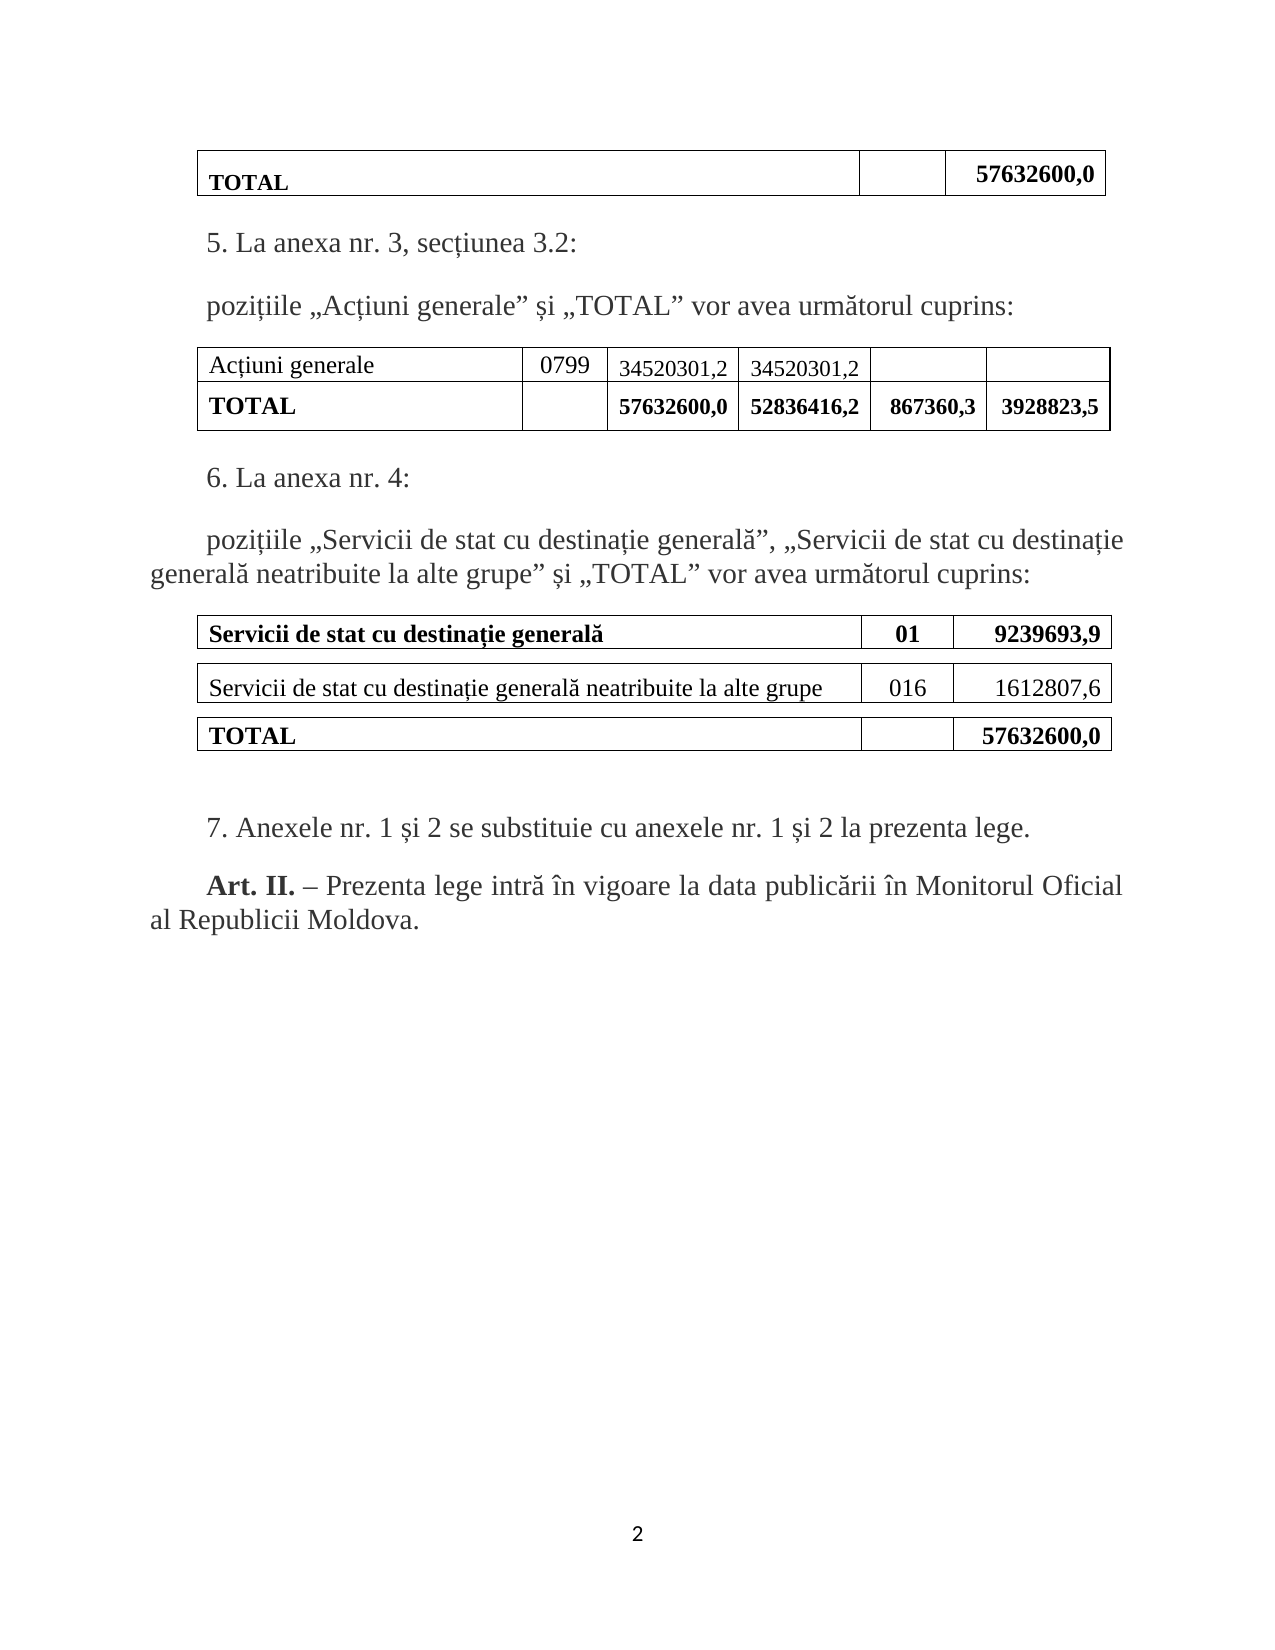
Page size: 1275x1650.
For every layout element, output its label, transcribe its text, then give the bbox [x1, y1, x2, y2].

table_cell TOTAL [198, 382, 522, 429]
table_header 0799 [523, 348, 607, 381]
table_header 9239693,9 [954, 616, 1111, 647]
text pozițiile „Servicii de stat cu destinație generală”, „Servicii de stat cu destinație generală neatribuite la alte grupe” și „TOTAL” vor avea următorul cuprins: [150, 522, 1125, 589]
table_cell 3928823,5 [987, 382, 1109, 429]
table_header 34520301,2 [608, 348, 738, 381]
table_header 34520301,2 [739, 348, 870, 381]
table_cell 867360,3 [871, 382, 986, 429]
text Art. II. – Prezenta lege intră în vigoare la data publicării în Monitorul Oficial al Republicii Moldova. [150, 868, 1125, 935]
table_header [862, 718, 953, 750]
table_header 1612807,6 [954, 664, 1111, 702]
table_cell 52836416,2 [739, 382, 870, 429]
table_header 016 [862, 664, 953, 702]
text 5. La anexa nr. 3, secțiunea 3.2: [150, 226, 1125, 259]
table_header Servicii de stat cu destinație generală [198, 616, 861, 647]
table_cell 57632600,0 [608, 382, 738, 429]
table_header [860, 151, 945, 195]
text pozițiile „Acțiuni generale” și „TOTAL” vor avea următorul cuprins: [150, 288, 1125, 322]
table_header Acțiuni generale [198, 348, 522, 381]
table_header 01 [862, 616, 953, 647]
table_header Servicii de stat cu destinație generală neatribuite la alte grupe [198, 664, 861, 702]
table_header 57632600,0 [946, 151, 1105, 195]
text 7. Anexele nr. 1 și 2 se substituie cu anexele nr. 1 și 2 la prezenta lege. [150, 810, 1125, 843]
table_header TOTAL [198, 151, 859, 195]
table_header [871, 348, 986, 381]
table_header 57632600,0 [954, 718, 1111, 750]
text 6. La anexa nr. 4: [150, 460, 1125, 493]
table_cell [523, 382, 607, 429]
table_header [987, 348, 1109, 381]
table_header TOTAL [198, 718, 861, 750]
